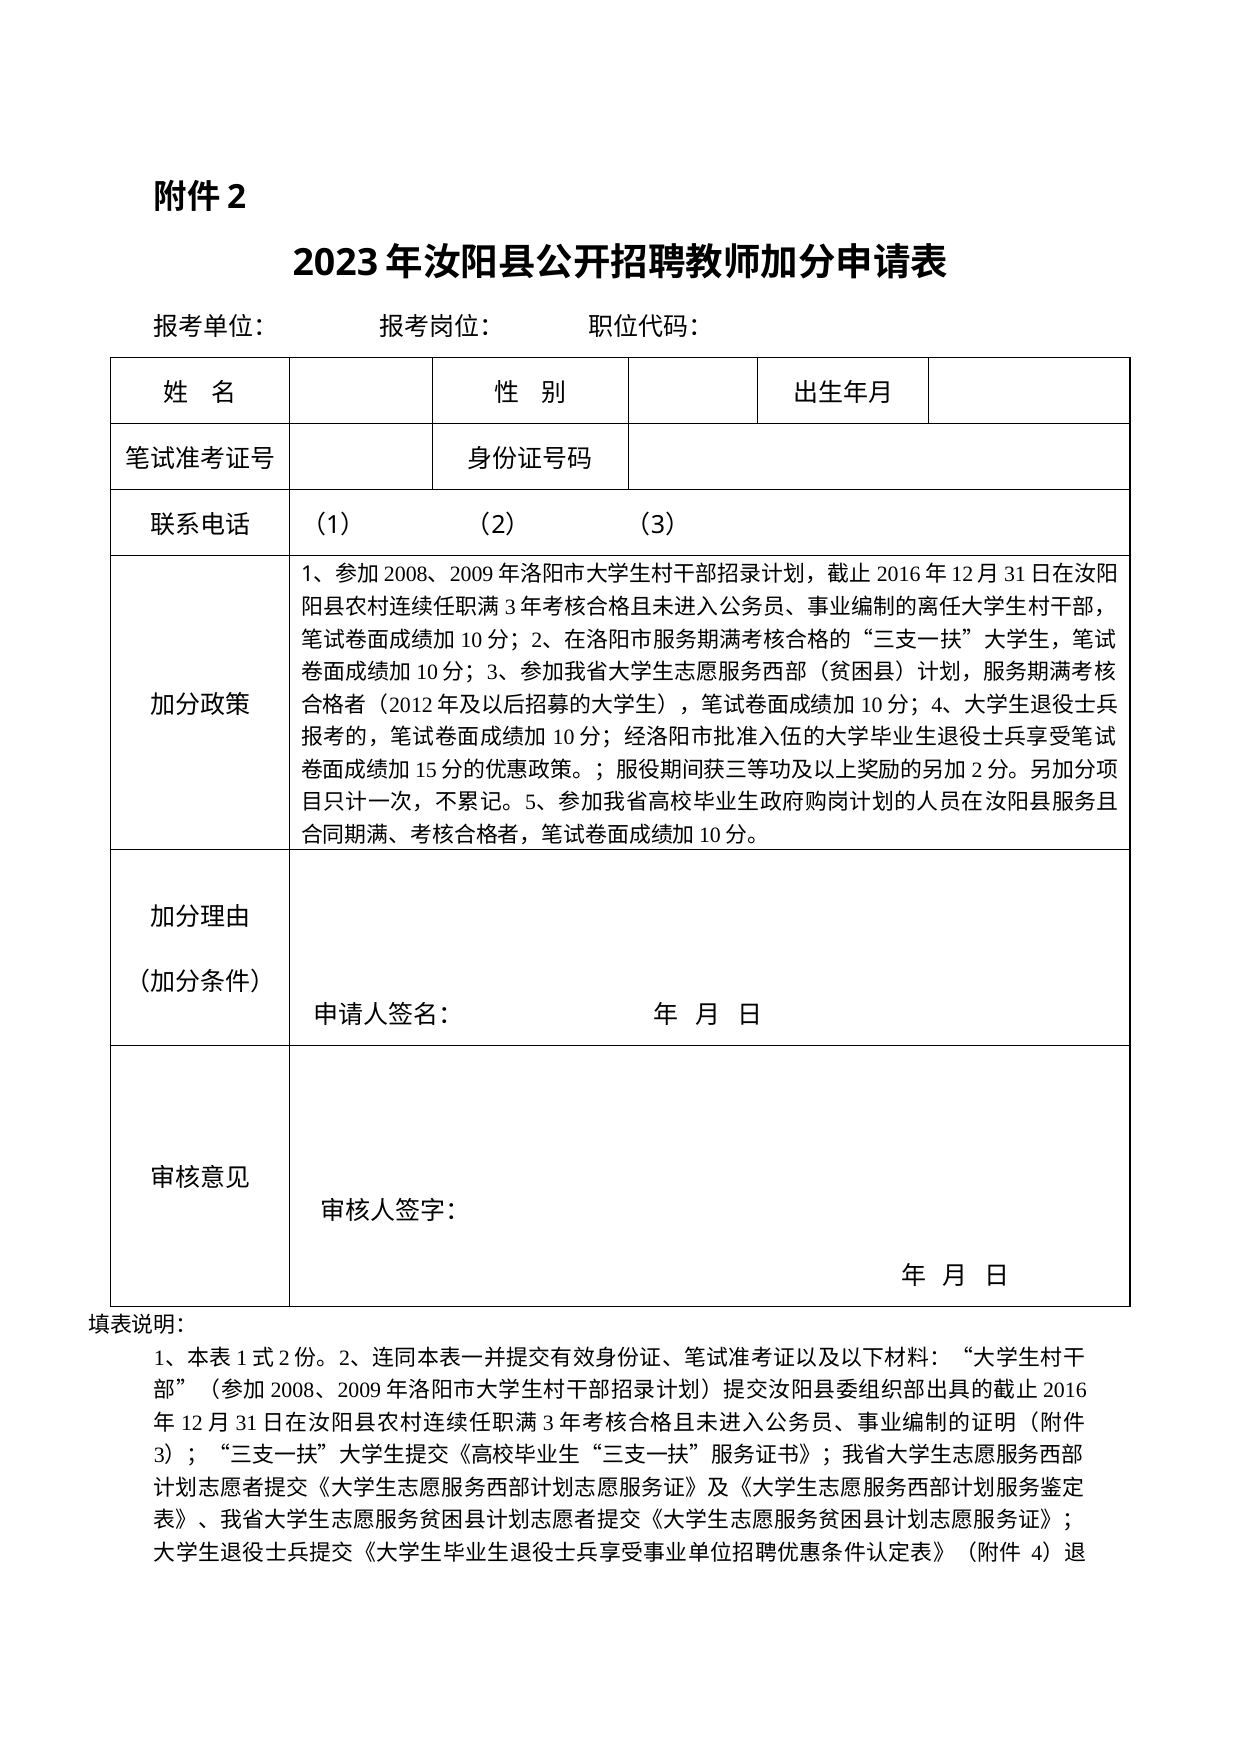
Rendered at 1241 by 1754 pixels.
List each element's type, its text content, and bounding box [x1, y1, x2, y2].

table_cell （1） （2） （3） [290, 490, 1129, 555]
table_cell 联系电话 [111, 490, 289, 555]
table_header 出生年月 [758, 358, 928, 423]
table_cell 审核意见 [111, 1046, 289, 1306]
text 填表说明： [88, 1307, 1152, 1339]
text 报考单位： 报考岗位： 职位代码： [153, 292, 1087, 357]
table_header [290, 358, 432, 423]
table_cell 加分政策 [111, 556, 289, 849]
table_cell 申请人签名： 年 月 日 [290, 850, 1129, 1045]
table_cell 1、参加2008、2009年洛阳市大学生村干部招录计划，截止2016年12月31日在汝阳阳县农村连续任职满3年考核合格且未进入公务员、事业编制的离任大学生村干部，笔试卷面成绩加10分；2、在洛阳市服务期满考核合格的“三支一扶”大学生，笔试卷面成绩加10分；3、参加我省大学生志愿服务西部（贫困县）计划，服务期满考核合格者（2012年及以后招募的大学生），笔试卷面成绩加10分；4、大学生退役士兵报考的，笔试卷面成绩加10分；经洛阳市批准入伍的大学毕业生退役士兵享受笔试卷面成绩加15分的优惠政策。；服役期间获三等功及以上奖励的另加2分。另加分项目只计一次，不累记。5、参加我省高校毕业生政府购岗计划的人员在汝阳县服务且合同期满、考核合格者，笔试卷面成绩加10分。 [290, 556, 1129, 849]
table_header [929, 358, 1129, 423]
table_cell 身份证号码 [433, 424, 628, 489]
table_cell 审核人签字： 年 月 日 [290, 1046, 1129, 1306]
table_header 性 别 [433, 358, 628, 423]
table_header [629, 358, 757, 423]
table_cell 加分理由 （加分条件） [111, 850, 289, 1045]
table_cell 笔试准考证号 [111, 424, 289, 489]
text 2023年汝阳县公开招聘教师加分申请表 [153, 227, 1087, 292]
table_cell [290, 424, 432, 489]
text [153, 1339, 1087, 1567]
table_header 姓 名 [111, 358, 289, 423]
text 附件2 [153, 162, 1087, 227]
table_cell [629, 424, 1129, 489]
